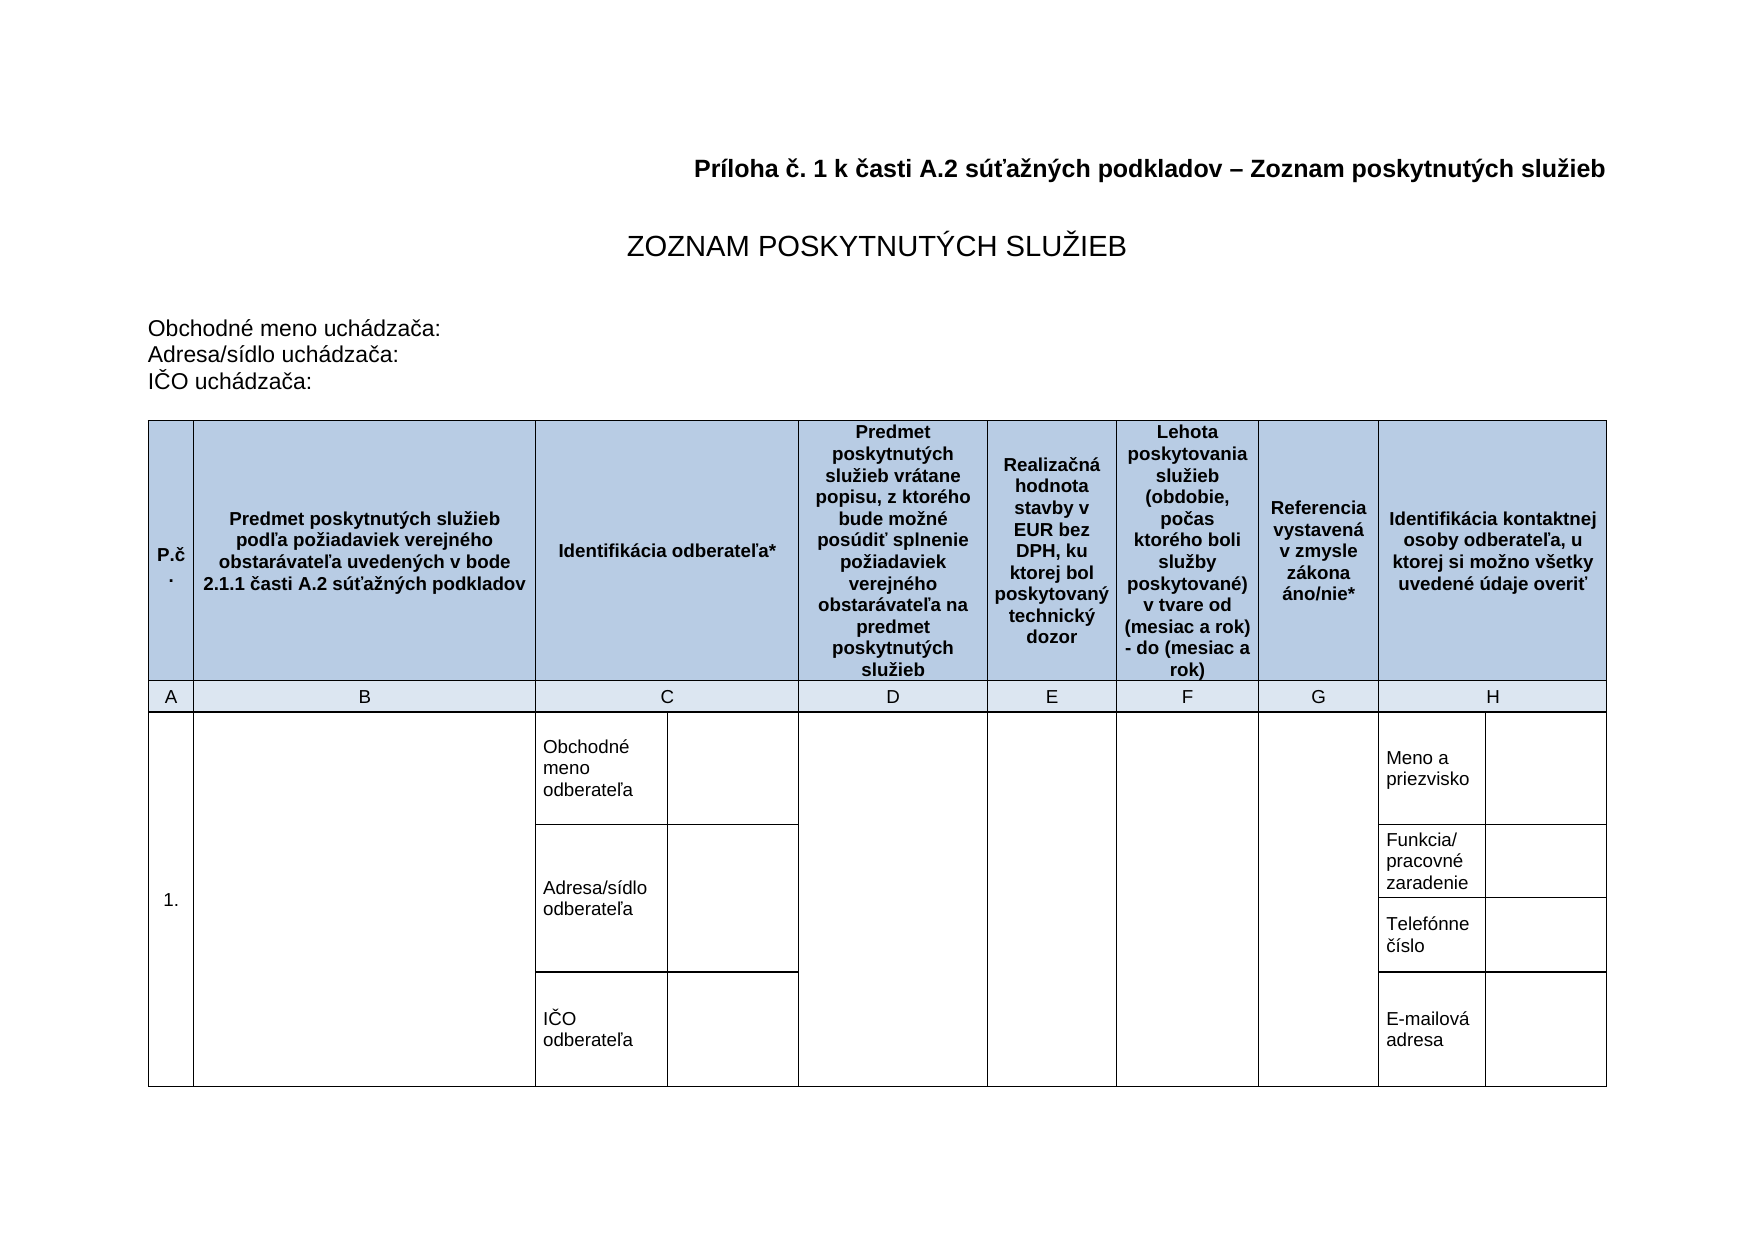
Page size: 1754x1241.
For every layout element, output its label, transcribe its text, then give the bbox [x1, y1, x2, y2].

table_cell [668, 825, 798, 971]
text ZOZNAM POSKYTNUTÝCH SLUŽIEB [148, 229, 1606, 262]
list Adresa/sídlo uchádzača: [148, 341, 1606, 368]
table_cell Obchodné meno odberateľa [536, 713, 667, 824]
table_header Lehota poskytovania služieb (obdobie, počas ktorého boli služby poskytované) v tvare od (mesiac a rok) - do (mesiac a rok) [1117, 421, 1258, 680]
table_cell E-mailová adresa [1379, 973, 1485, 1086]
table_cell 1. [149, 713, 193, 1086]
table_header Identifikácia kontaktnej osoby odberateľa, u ktorej si možno všetky uvedené údaje overiť [1379, 421, 1606, 680]
table_cell C [536, 681, 798, 711]
table_cell F [1117, 681, 1258, 711]
table_cell [194, 713, 535, 1086]
table_cell Telefónne číslo [1379, 898, 1485, 971]
table_cell Adresa/sídlo odberateľa [536, 825, 667, 971]
table_cell [1486, 898, 1606, 971]
table_cell [668, 973, 798, 1086]
table_header P.č. [149, 421, 193, 680]
table_cell H [1379, 681, 1606, 711]
table_cell Funkcia/pracovné zaradenie [1379, 825, 1485, 897]
table_header Referencia vystavená v zmysle zákona áno/nie* [1259, 421, 1378, 680]
table_header Predmet poskytnutých služieb podľa požiadaviek verejného obstarávateľa uvedených v bode 2.1.1 časti A.2 súťažných podkladov [194, 421, 535, 680]
table_cell [668, 713, 798, 824]
table_cell [1117, 713, 1258, 1086]
table_cell D [799, 681, 987, 711]
table_cell IČO odberateľa [536, 973, 667, 1086]
table_header Identifikácia odberateľa* [536, 421, 798, 680]
list Obchodné meno uchádzača: [148, 315, 1606, 341]
table_cell [1486, 973, 1606, 1086]
table_cell [1486, 825, 1606, 897]
text Príloha č. 1 k časti A.2 súťažných podkladov – Zoznam poskytnutých služieb [148, 154, 1606, 183]
table_header Realizačná hodnota stavby v EUR bez DPH, ku ktorej bol poskytovaný technický dozor [988, 421, 1116, 680]
table_cell E [988, 681, 1116, 711]
table_cell G [1259, 681, 1378, 711]
table_cell [1259, 713, 1378, 1086]
table_cell B [194, 681, 535, 711]
list IČO uchádzača: [148, 368, 1606, 394]
table_cell [1486, 713, 1606, 824]
table_header Predmet poskytnutých služieb vrátane popisu, z ktorého bude možné posúdiť splnenie požiadaviek verejného obstarávateľa na predmet poskytnutých služieb [799, 421, 987, 680]
table_cell [988, 713, 1116, 1086]
table_cell Meno a priezvisko [1379, 713, 1485, 824]
table_cell A [149, 681, 193, 711]
table_cell [799, 713, 987, 1086]
